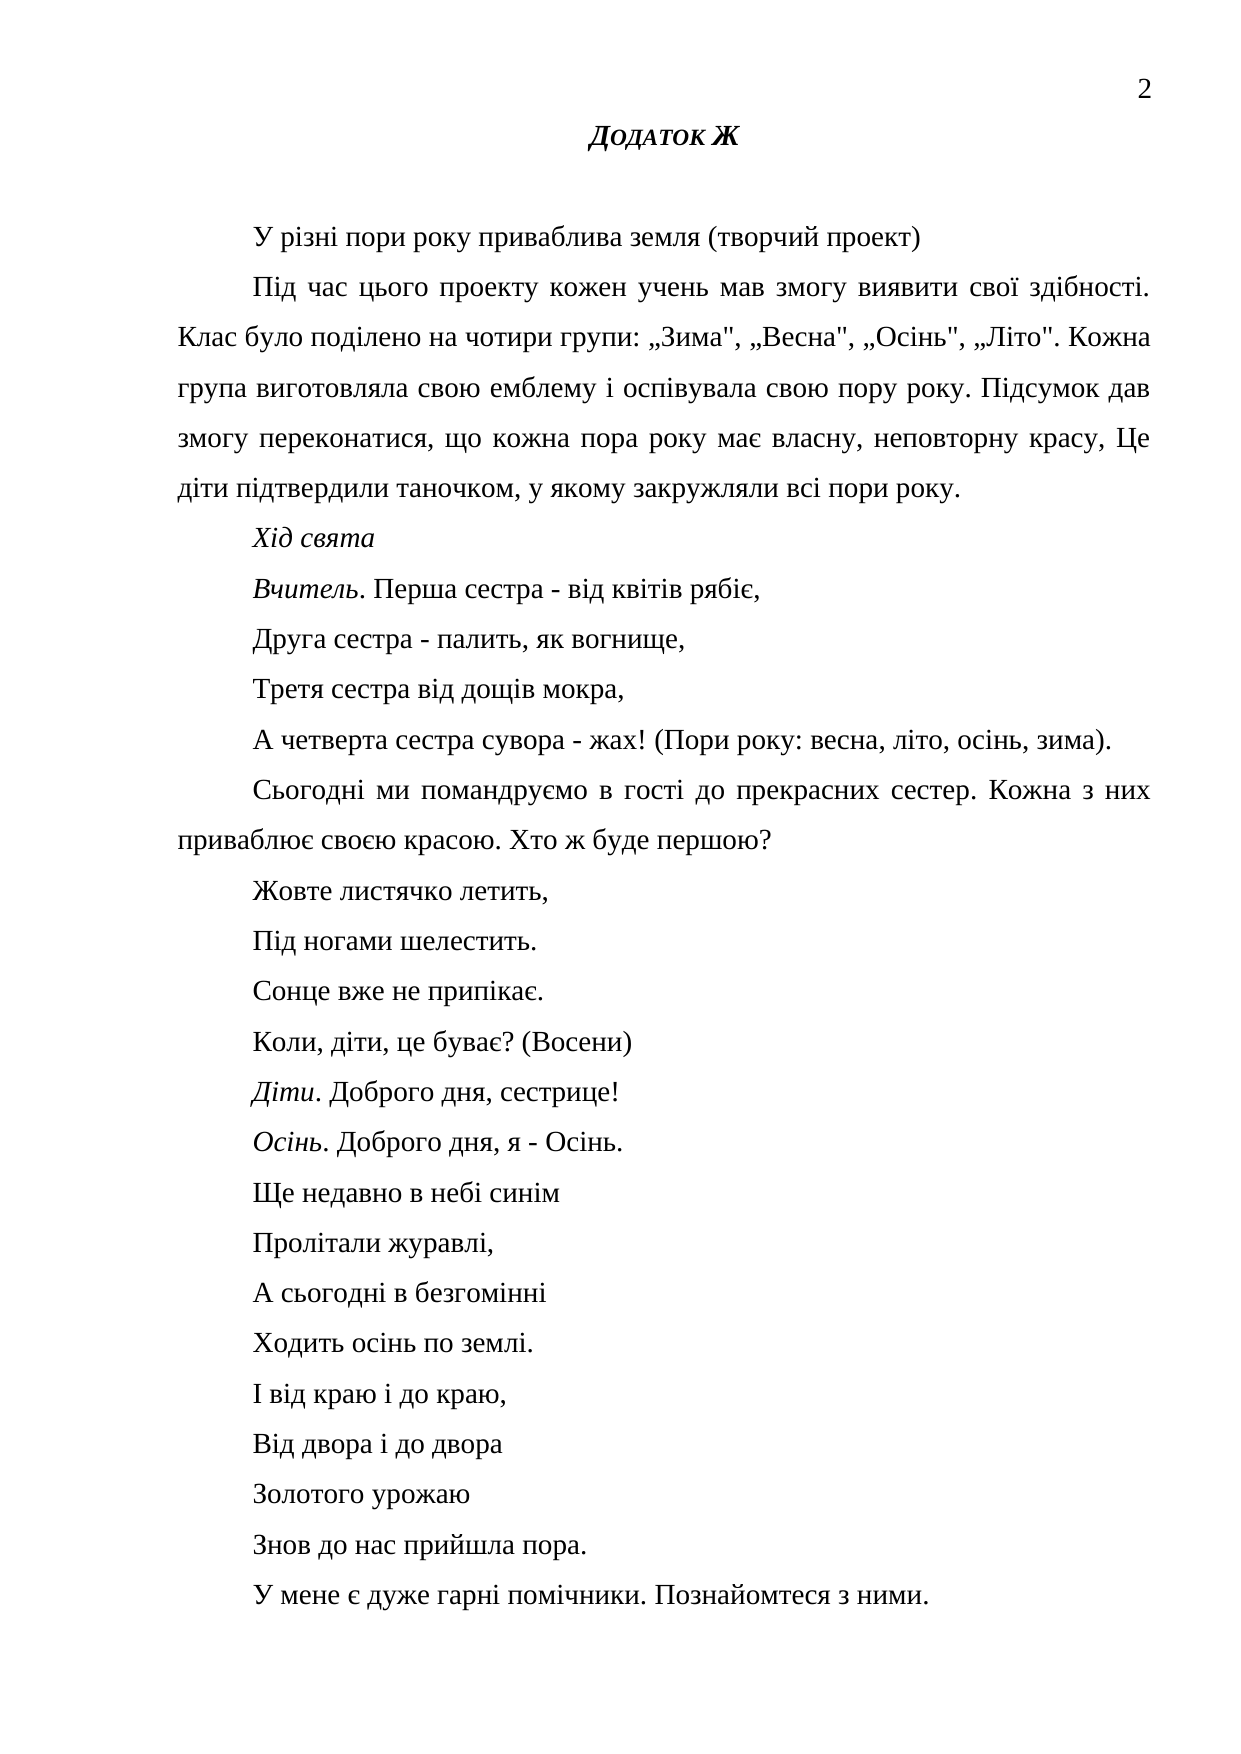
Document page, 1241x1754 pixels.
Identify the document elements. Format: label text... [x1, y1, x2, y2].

text Знов до нас прийшла пора. [177, 1527, 1152, 1560]
text Вчитель. Перша сестра - від квітів рябіє, [177, 571, 1152, 604]
text Ще недавно в небі синім [177, 1175, 1152, 1208]
text Третя сестра від дощів мокра, [177, 672, 1152, 705]
text Жовте листячко летить, [177, 873, 1152, 906]
text Додаток Ж [177, 118, 1152, 152]
text Друга сестра - палить, як вогнище, [177, 621, 1152, 655]
text Від двора і до двора [177, 1426, 1152, 1460]
text Сонце вже не припікає. [177, 973, 1152, 1007]
text У мене є дуже гарні помічники. Познайомтеся з ними. [177, 1577, 1152, 1611]
text Хід свята [177, 521, 1152, 554]
text А четверта сестра сувора - жах! (Пори року: весна, літо, осінь, зима). [177, 722, 1152, 755]
text У різні пори року приваблива земля (творчий проект) [177, 219, 1152, 252]
text Під ногами шелестить. [177, 923, 1152, 957]
text І від краю і до краю, [177, 1376, 1152, 1409]
text Золотого урожаю [177, 1477, 1152, 1510]
text Коли, діти, це буває? (Восени) [177, 1024, 1152, 1057]
text Сьогодні ми помандруємо в гості до прекрасних сестер. Кожна з них приваблює своєю красою. Хто ж буде першою? [177, 772, 1152, 856]
text Осінь. Доброго дня, я - Осінь. [177, 1124, 1152, 1158]
text Ходить осінь по землі. [177, 1326, 1152, 1359]
text А сьогодні в безгомінні [177, 1275, 1152, 1309]
text Під час цього проекту кожен учень мав змогу виявити свої здібності. Клас було поділено на чотири групи: „Зима", „Весна", „Осінь", „Літо". Кожна група виготовляла свою емблему і оспівувала свою пору року. Підсумок дав змогу переконатися, що кожна пора року має власну, неповторну красу, Це діти підтвердили таночком, у якому закружляли всі пори року. [177, 269, 1152, 504]
text Діти. Доброго дня, сестрице! [177, 1074, 1152, 1108]
text Пролітали журавлі, [177, 1225, 1152, 1258]
